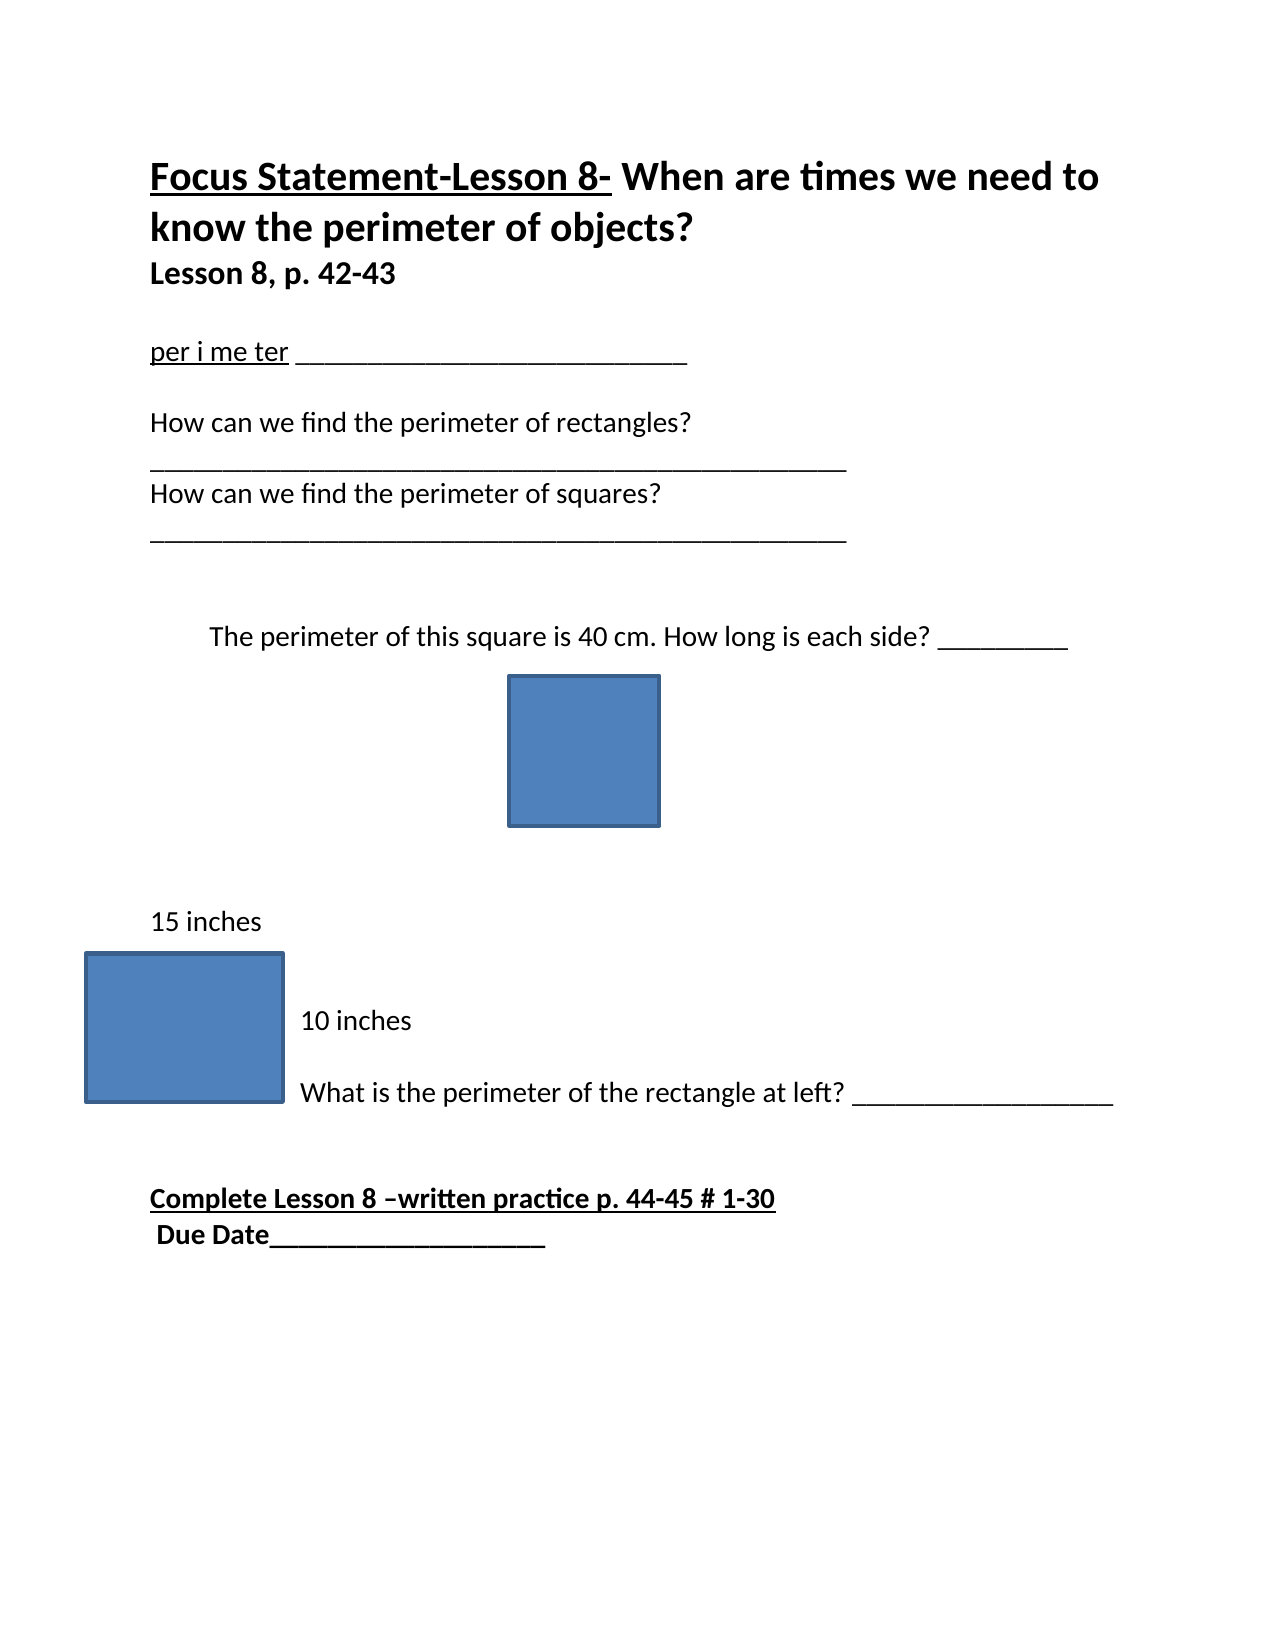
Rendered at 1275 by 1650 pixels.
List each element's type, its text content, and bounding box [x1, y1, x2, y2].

text Focus Statement-Lesson 8- When are times we need to know the perimeter of objects? [150, 150, 1125, 252]
text per i me ter ___________________________ [150, 333, 1125, 369]
text Lesson 8, p. 42-43 [150, 252, 1125, 292]
text 10 inches [285, 1002, 1125, 1038]
text What is the perimeter of the rectangle at left? __________________ [225, 1074, 1125, 1109]
text 15 inches [150, 903, 1125, 939]
text How can we find the perimeter of squares? ________________________________________________ [150, 476, 1125, 547]
text The perimeter of this square is 40 cm. How long is each side? _________ [150, 618, 1125, 654]
text How can we find the perimeter of rectangles? ________________________________________________ [150, 404, 1125, 476]
text Due Date___________________ [150, 1216, 1125, 1252]
text Complete Lesson 8 –written practice p. 44-45 # 1-30 [150, 1181, 1125, 1216]
